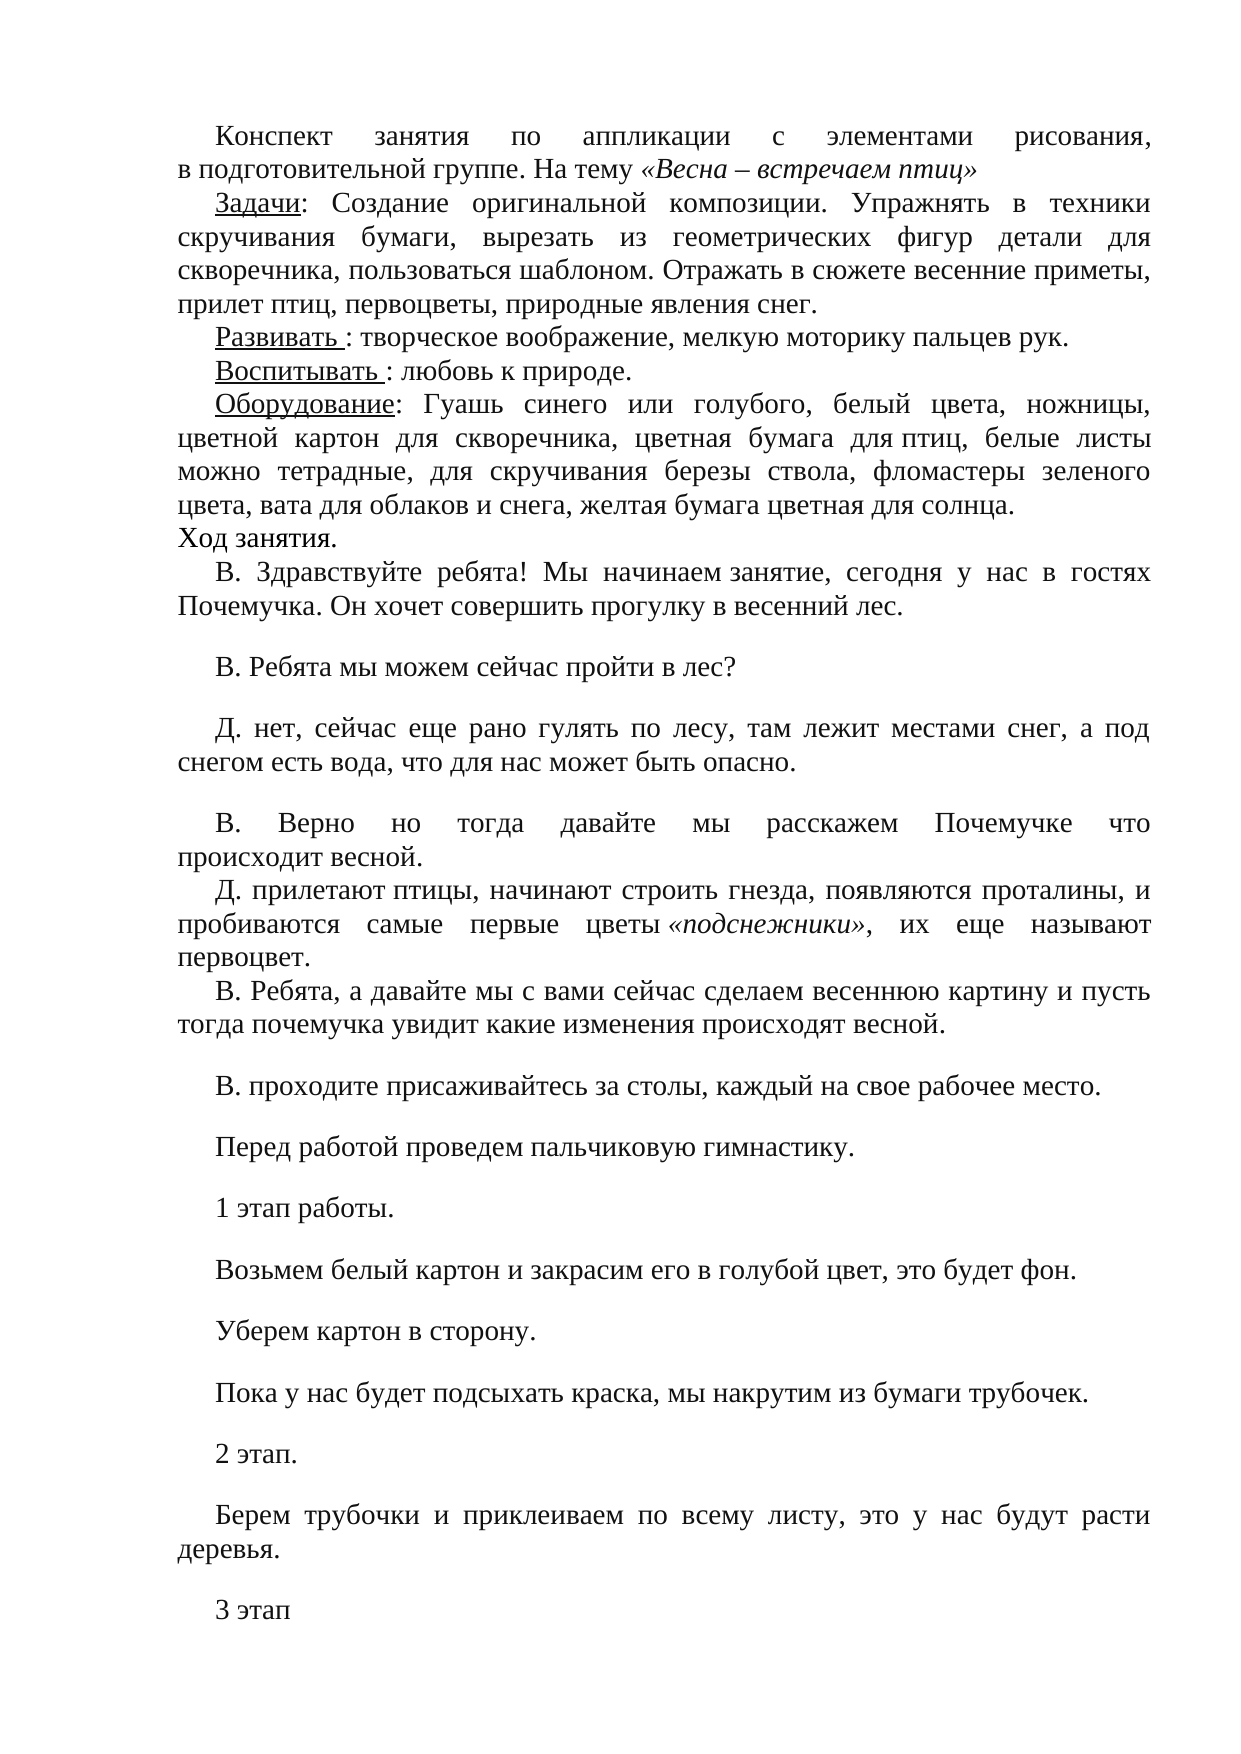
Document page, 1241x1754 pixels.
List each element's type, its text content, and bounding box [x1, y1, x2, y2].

text 1 этап работы. [177, 1191, 1152, 1224]
text 3 этап [177, 1592, 1152, 1626]
text Возьмем белый картон и закрасим его в голубой цвет, это будет фон. [177, 1252, 1152, 1286]
text В. Верно но тогда давайте мы расскажем Почемучке что происходит весной. [177, 805, 1152, 872]
text Воспитывать : любовь к природе. [177, 353, 1152, 386]
text Оборудование: Гуашь синего или голубого, белый цвета, ножницы, цветной картон для скворечника, цветная бумага для птиц, белые листы можно тетрадные, для скручивания березы ствола, фломастеры зеленого цвета, вата для облаков и снега, желтая бумага цветная для солнца. [177, 386, 1152, 521]
text Пока у нас будет подсыхать краска, мы накрутим из бумаги трубочек. [177, 1375, 1152, 1408]
text Д. прилетают птицы, начинают строить гнезда, появляются проталины, и пробиваются самые первые цветы «подснежники», их еще называют первоцвет. [177, 872, 1152, 973]
text Ход занятия. [177, 521, 1152, 554]
text Задачи: Создание оригинальной композиции. Упражнять в техники скручивания бумаги, вырезать из геометрических фигур детали для скворечника, пользоваться шаблоном. Отражать в сюжете весенние приметы, прилет птиц, первоцветы, природные явления снег. [177, 185, 1152, 319]
text Д. нет, сейчас еще рано гулять по лесу, там лежит местами снег, а под снегом есть вода, что для нас может быть опасно. [177, 710, 1152, 777]
text В. Ребята мы можем сейчас пройти в лес? [177, 649, 1152, 683]
text Берем трубочки и приклеиваем по всему листу, это у нас будут расти деревья. [177, 1497, 1152, 1564]
text Уберем картон в сторону. [177, 1313, 1152, 1347]
text 2 этап. [177, 1436, 1152, 1469]
text Перед работой проведем пальчиковую гимнастику. [177, 1129, 1152, 1163]
text Развивать : творческое воображение, мелкую моторику пальцев рук. [177, 319, 1152, 353]
text Конспект занятия по аппликации с элементами рисования, в подготовительной группе. На тему «Весна – встречаем птиц» [177, 118, 1152, 185]
text В. проходите присаживайтесь за столы, каждый на свое рабочее место. [177, 1068, 1152, 1101]
text В. Ребята, а давайте мы с вами сейчас сделаем весеннюю картину и пусть тогда почемучка увидит какие изменения происходят весной. [177, 973, 1152, 1040]
text В. Здравствуйте ребята! Мы начинаем занятие, сегодня у нас в гостях Почемучка. Он хочет совершить прогулку в весенний лес. [177, 554, 1152, 621]
